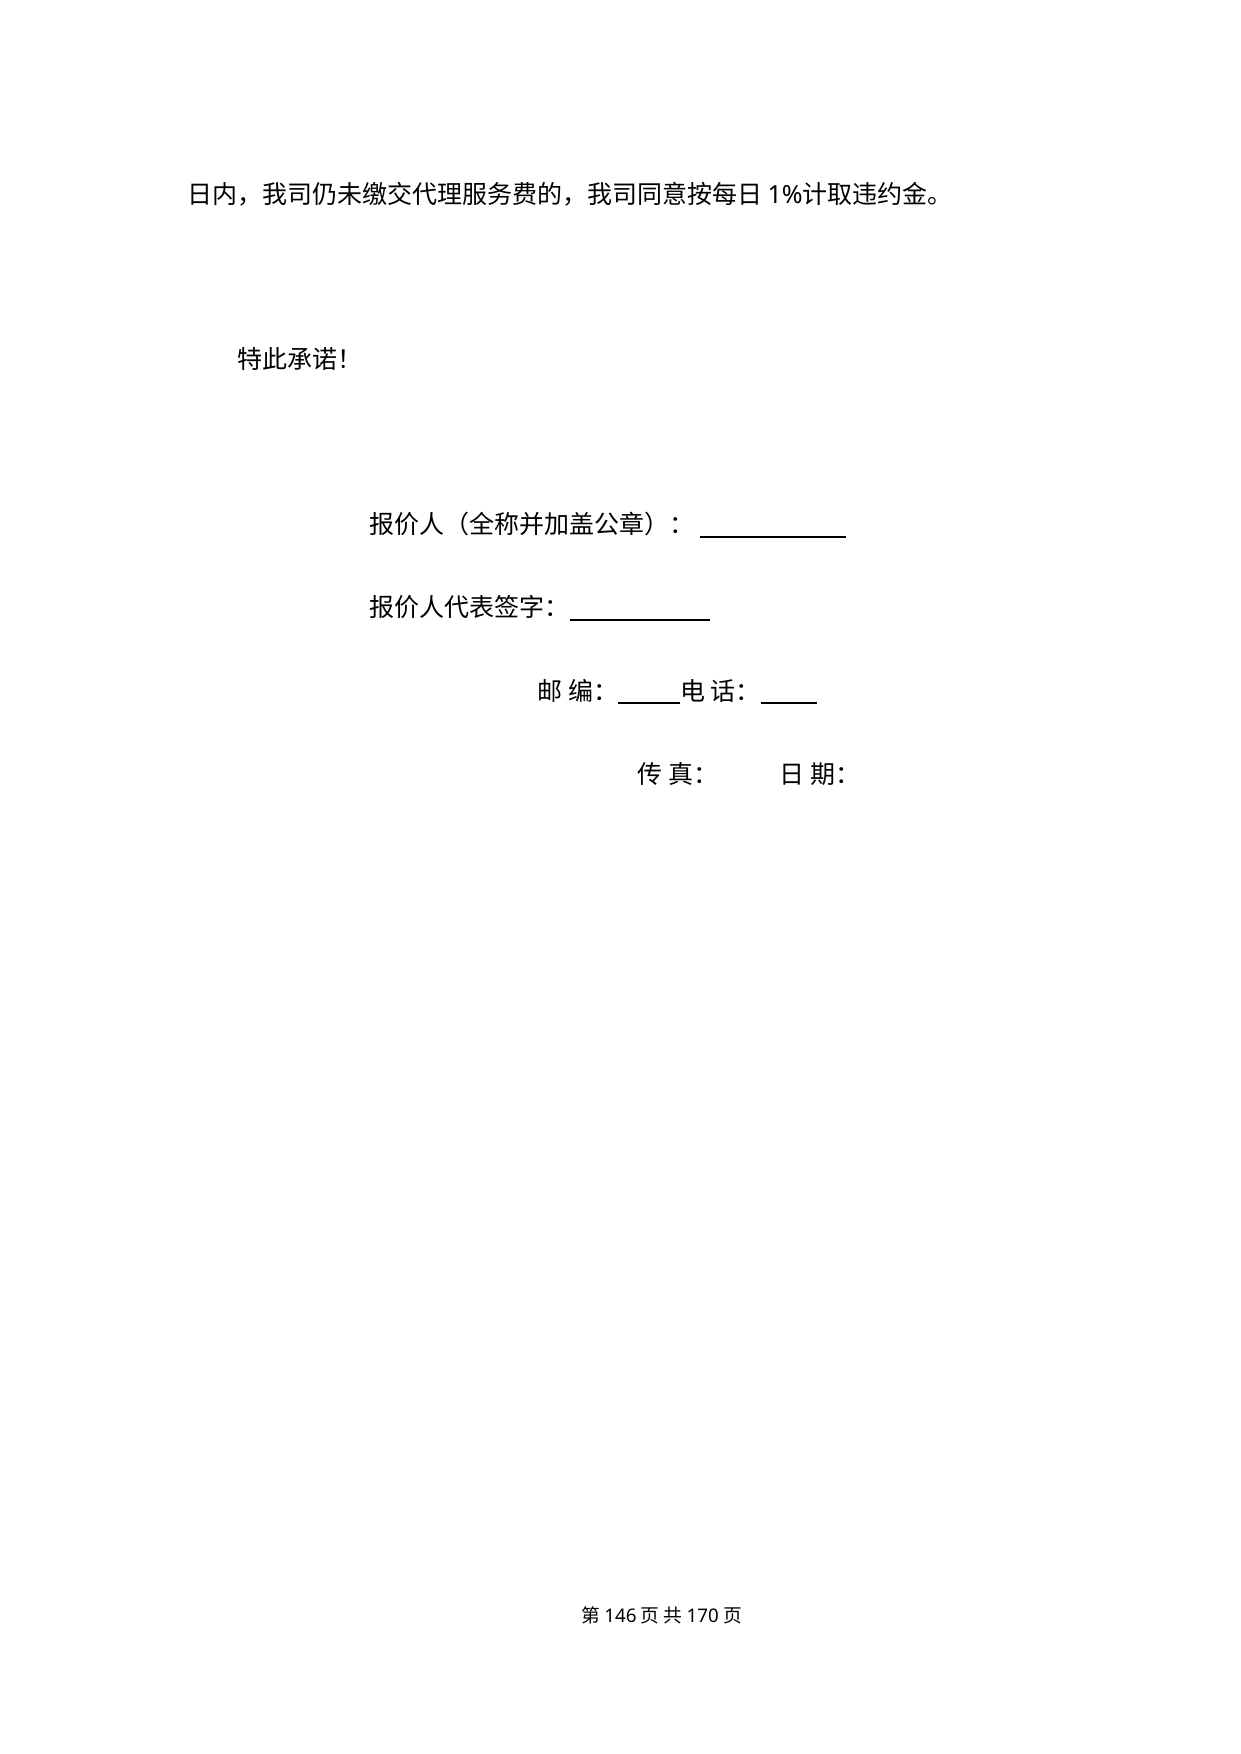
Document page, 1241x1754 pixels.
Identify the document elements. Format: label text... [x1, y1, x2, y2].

text 报价人（全称并加盖公章）： [187, 490, 1053, 555]
text 传 真： 日 期： [187, 740, 1053, 805]
text 邮 编： 电 话： [187, 657, 1053, 722]
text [187, 160, 1053, 225]
text 报价人代表签字： [187, 573, 1053, 638]
text 特此承诺！ [187, 325, 1053, 390]
